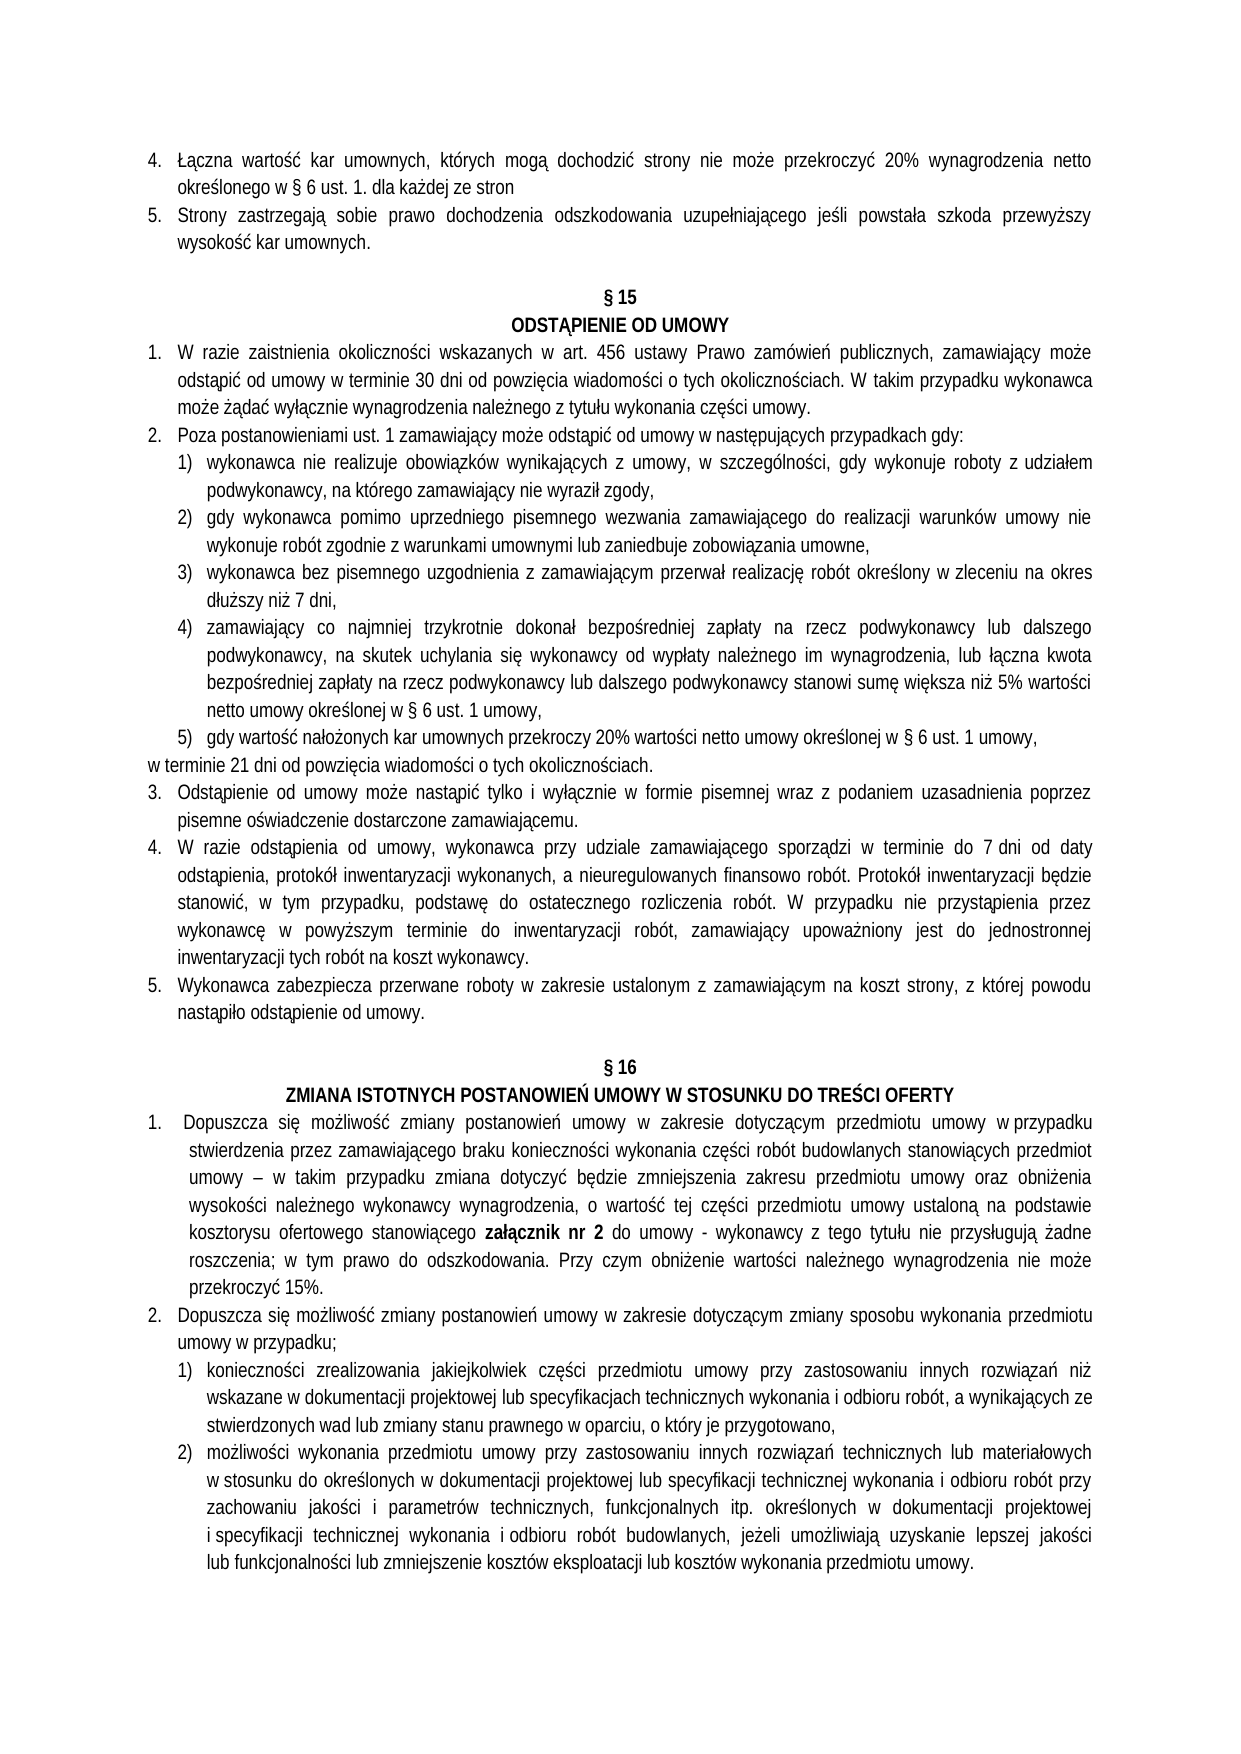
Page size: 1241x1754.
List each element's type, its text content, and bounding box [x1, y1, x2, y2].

list Odstąpienie od umowy może nastąpić tylko i wyłącznie w formie pisemnej wraz z podaniem uzasadnienia poprzez pisemne oświadczenie dostarczone zamawiającemu. [148, 780, 1093, 832]
list gdy wykonawca pomimo uprzedniego pisemnego wezwania zamawiającego do realizacji warunków umowy nie wykonuje robót zgodnie z warunkami umownymi lub zaniedbuje zobowiązania umowne, [177, 505, 1093, 557]
list Wykonawca zabezpiecza przerwane roboty w zakresie ustalonym z zamawiającym na koszt strony, z której powodu nastąpiło odstąpienie od umowy. [148, 973, 1093, 1024]
text w terminie 21 dni od powzięcia wiadomości o tych okolicznościach. [148, 753, 1093, 777]
list wykonawca nie realizuje obowiązków wynikających z umowy, w szczególności, gdy wykonuje roboty z udziałem podwykonawcy, na którego zamawiający nie wyraził zgody, [177, 450, 1093, 502]
list Łączna wartość kar umownych, których mogą dochodzić strony nie może przekroczyć 20% wynagrodzenia netto określonego w § 6 ust. 1. dla każdej ze stron [148, 148, 1093, 199]
list Poza postanowieniami ust. 1 zamawiający może odstąpić od umowy w następujących przypadkach gdy: [148, 423, 1093, 447]
list W razie zaistnienia okoliczności wskazanych w art. 456 ustawy Prawo zamówień publicznych, zamawiający może odstąpić od umowy w terminie 30 dni od powzięcia wiadomości o tych okolicznościach. W takim przypadku wykonawca może żądać wyłącznie wynagrodzenia należnego z tytułu wykonania części umowy. [148, 340, 1093, 419]
list gdy wartość nałożonych kar umownych przekroczy 20% wartości netto umowy określonej w § 6 ust. 1 umowy, [177, 725, 1093, 749]
text § 15 [148, 285, 1093, 309]
list konieczności zrealizowania jakiejkolwiek części przedmiotu umowy przy zastosowaniu innych rozwiązań niż wskazane w dokumentacji projektowej lub specyfikacjach technicznych wykonania i odbioru robót, a wynikających ze stwierdzonych wad lub zmiany stanu prawnego w oparciu, o który je przygotowano, [177, 1358, 1093, 1437]
list Dopuszcza się możliwość zmiany postanowień umowy w zakresie dotyczącym przedmiotu umowy w przypadku stwierdzenia przez zamawiającego braku konieczności wykonania części robót budowlanych stanowiących przedmiot umowy – w takim przypadku zmiana dotyczyć będzie zmniejszenia zakresu przedmiotu umowy oraz obniżenia wysokości należnego wykonawcy wynagrodzenia, o wartość tej części przedmiotu umowy ustaloną na podstawie kosztorysu ofertowego stanowiącego załącznik nr 2 do umowy - wykonawcy z tego tytułu nie przysługują żadne roszczenia; w tym prawo do odszkodowania. Przy czym obniżenie wartości należnego wynagrodzenia nie może przekroczyć 15%. [148, 1110, 1093, 1299]
list W razie odstąpienia od umowy, wykonawca przy udziale zamawiającego sporządzi w terminie do 7 dni od daty odstąpienia, protokół inwentaryzacji wykonanych, a nieuregulowanych finansowo robót. Protokół inwentaryzacji będzie stanowić, w tym przypadku, podstawę do ostatecznego rozliczenia robót. W przypadku nie przystąpienia przez wykonawcę w powyższym terminie do inwentaryzacji robót, zamawiający upoważniony jest do jednostronnej inwentaryzacji tych robót na koszt wykonawcy. [148, 835, 1093, 969]
list możliwości wykonania przedmiotu umowy przy zastosowaniu innych rozwiązań technicznych lub materiałowych w stosunku do określonych w dokumentacji projektowej lub specyfikacji technicznej wykonania i odbioru robót przy zachowaniu jakości i parametrów technicznych, funkcjonalnych itp. określonych w dokumentacji projektowej i specyfikacji technicznej wykonania i odbioru robót budowlanych, jeżeli umożliwiają uzyskanie lepszej jakości lub funkcjonalności lub zmniejszenie kosztów eksploatacji lub kosztów wykonania przedmiotu umowy. [177, 1440, 1093, 1574]
list zamawiający co najmniej trzykrotnie dokonał bezpośredniej zapłaty na rzecz podwykonawcy lub dalszego podwykonawcy, na skutek uchylania się wykonawcy od wypłaty należnego im wynagrodzenia, lub łączna kwota bezpośredniej zapłaty na rzecz podwykonawcy lub dalszego podwykonawcy stanowi sumę większa niż 5% wartości netto umowy określonej w § 6 ust. 1 umowy, [177, 615, 1093, 722]
list wykonawca bez pisemnego uzgodnienia z zamawiającym przerwał realizację robót określony w zleceniu na okres dłuższy niż 7 dni, [177, 560, 1093, 612]
list Strony zastrzegają sobie prawo dochodzenia odszkodowania uzupełniającego jeśli powstała szkoda przewyższy wysokość kar umownych. [148, 203, 1093, 254]
list Dopuszcza się możliwość zmiany postanowień umowy w zakresie dotyczącym zmiany sposobu wykonania przedmiotu umowy w przypadku; [148, 1303, 1093, 1354]
text ZMIANA ISTOTNYCH POSTANOWIEŃ UMOWY W STOSUNKU DO TREŚCI OFERTY [148, 1083, 1093, 1107]
text ODSTĄPIENIE OD UMOWY [148, 313, 1093, 337]
text § 16 [148, 1055, 1093, 1079]
